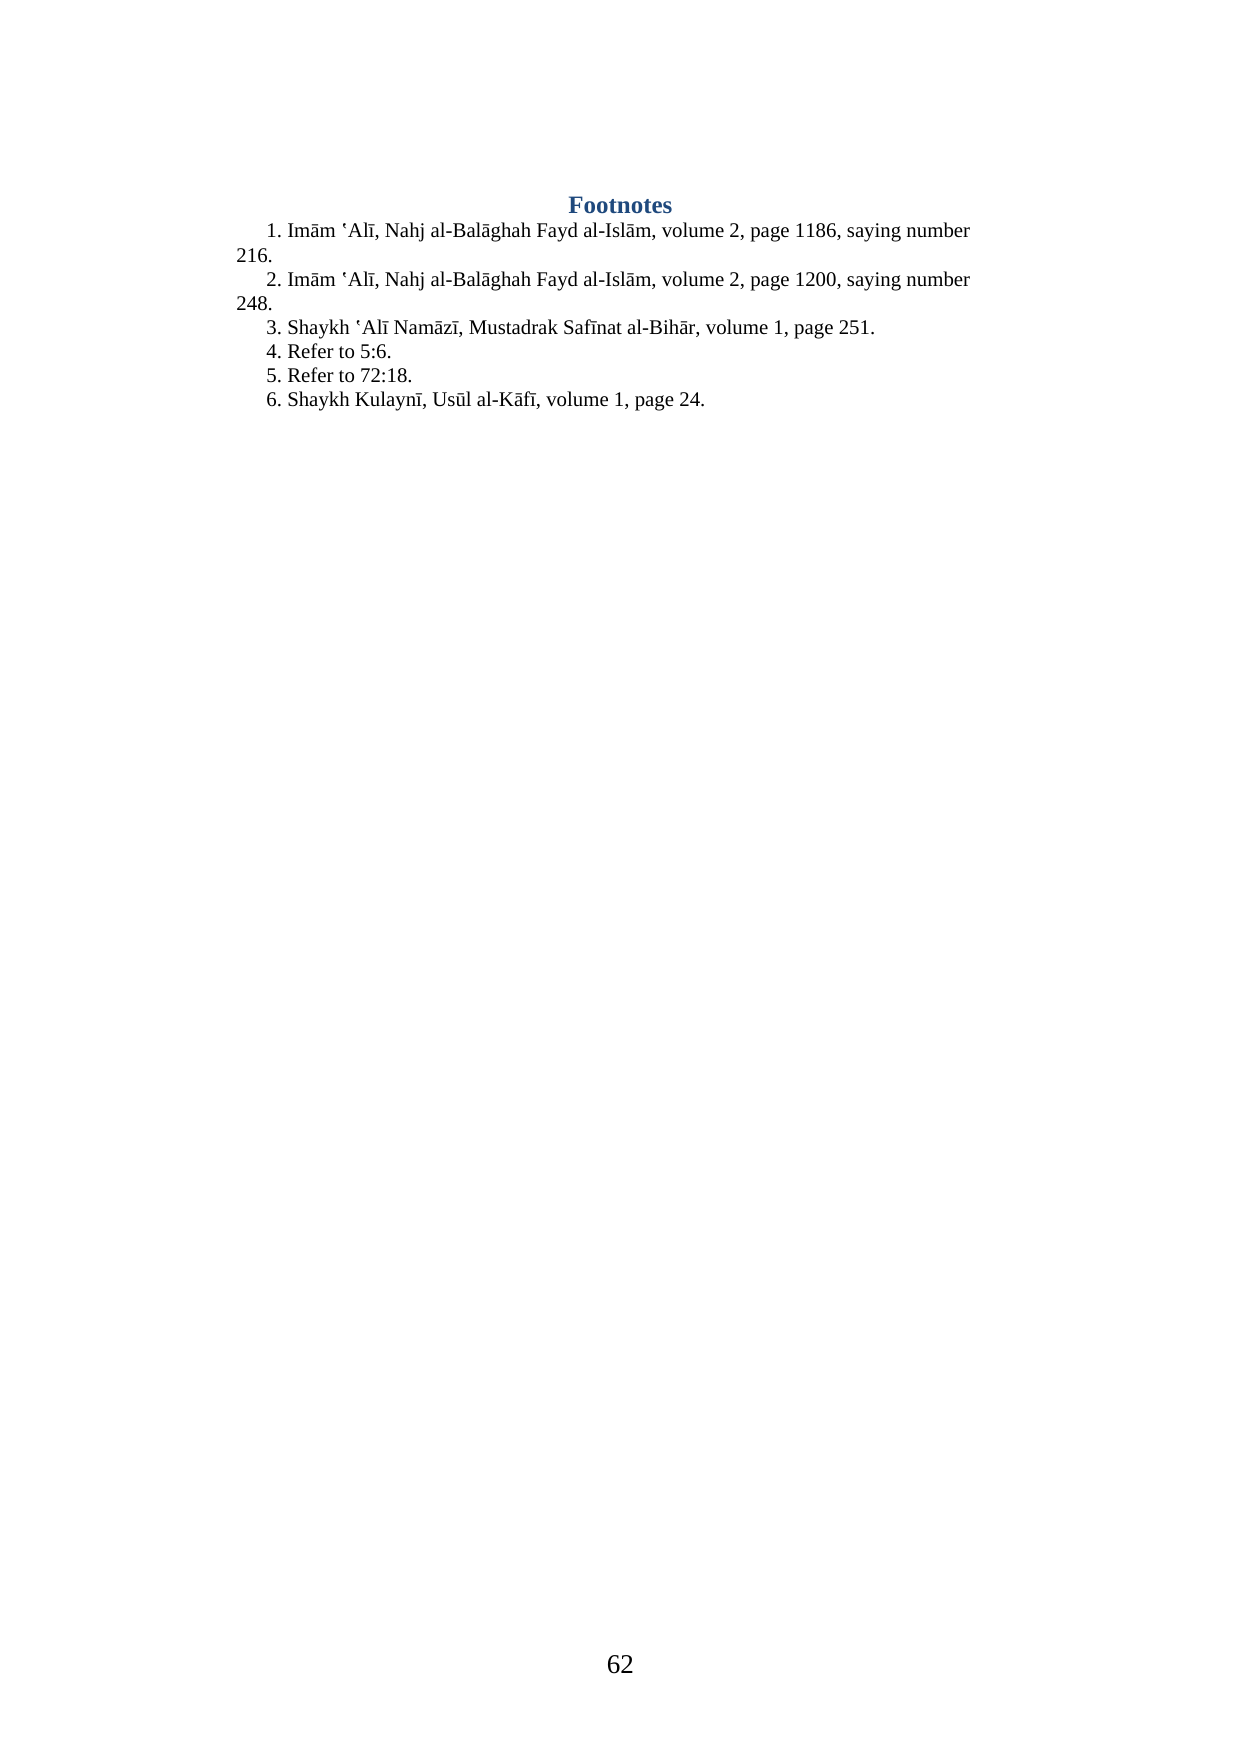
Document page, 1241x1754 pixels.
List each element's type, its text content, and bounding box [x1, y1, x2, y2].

subtitle Footnotes [236, 190, 1004, 218]
text 1. Imām ‛Alī, Nahj al-Balāghah Fayd al-Islām, volume 2, page 1186, saying number 216. [236, 218, 1004, 267]
text 6. Shaykh Kulaynī, Usūl al-Kāfī, volume 1, page 24. [236, 387, 1004, 411]
text 3. Shaykh ‛Alī Namāzī, Mustadrak Safīnat al-Bihār, volume 1, page 251. [236, 315, 1004, 339]
text 4. Refer to 5:6. [236, 339, 1004, 363]
text 5. Refer to 72:18. [236, 363, 1004, 387]
text 2. Imām ‛Alī, Nahj al-Balāghah Fayd al-Islām, volume 2, page 1200, saying number 248. [236, 267, 1004, 315]
